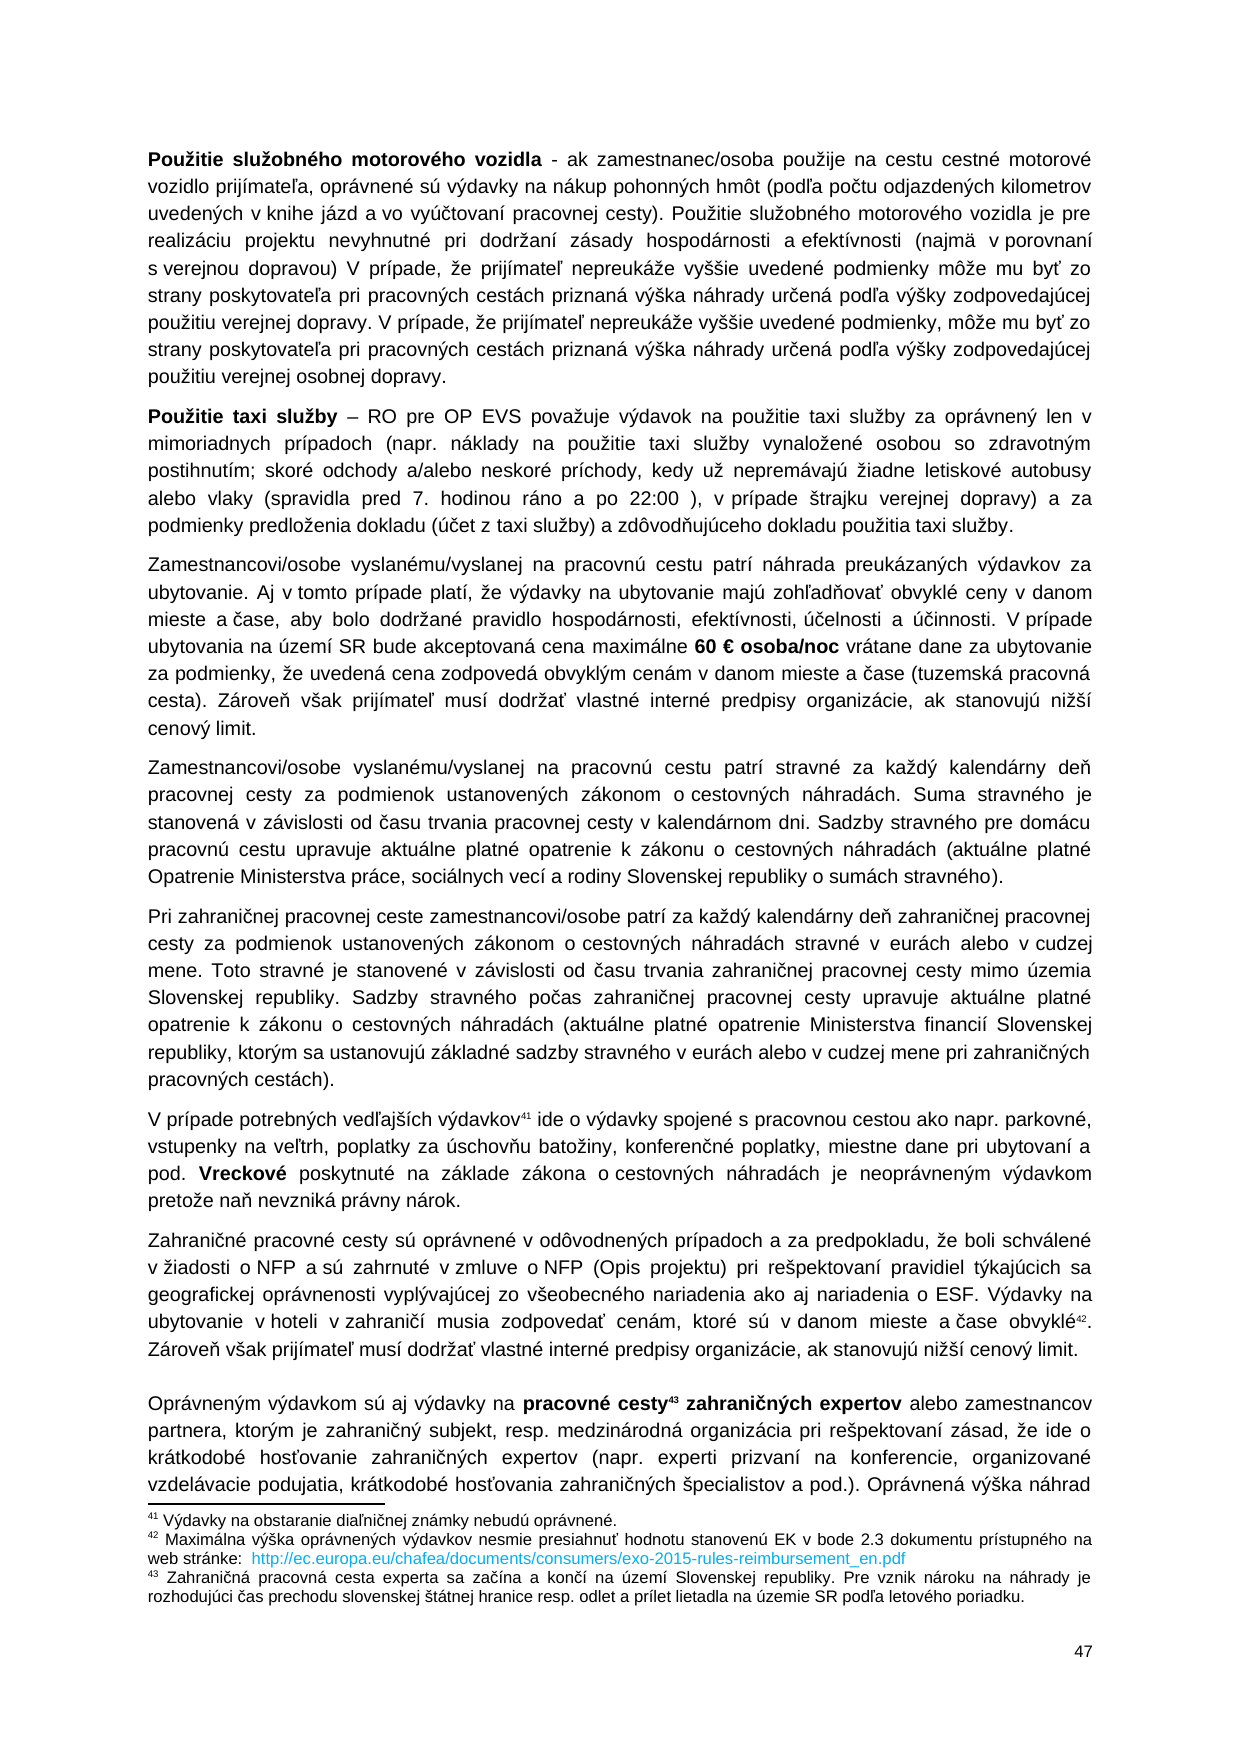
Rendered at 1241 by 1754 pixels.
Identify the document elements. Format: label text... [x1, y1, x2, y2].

list Použitie služobného motorového vozidla - ak zamestnanec/osoba použije na cestu cestné motorové vozidlo prijímateľa, oprávnené sú výdavky na nákup pohonných hmôt (podľa počtu odjazdených kilometrov uvedených v knihe jázd a vo vyúčtovaní pracovnej cesty). Použitie služobného motorového vozidla je pre realizáciu projektu nevyhnutné pri dodržaní zásady hospodárnosti a efektívnosti (najmä v porovnaní s verejnou dopravou) V prípade, že prijímateľ nepreukáže vyššie uvedené podmienky môže mu byť zo strany poskytovateľa pri pracovných cestách priznaná výška náhrady určená podľa výšky zodpovedajúcej použitiu verejnej dopravy. V prípade, že prijímateľ nepreukáže vyššie uvedené podmienky, môže mu byť zo strany poskytovateľa pri pracovných cestách priznaná výška náhrady určená podľa výšky zodpovedajúcej použitiu verejnej osobnej dopravy. [148, 148, 1092, 388]
list Pri zahraničnej pracovnej ceste zamestnancovi/osobe patrí za každý kalendárny deň zahraničnej pracovnej cesty za podmienok ustanovených zákonom o cestovných náhradách stravné v eurách alebo v cudzej mene. Toto stravné je stanovené v závislosti od času trvania zahraničnej pracovnej cesty mimo územia Slovenskej republiky. Sadzby stravného počas zahraničnej pracovnej cesty upravuje aktuálne platné opatrenie k zákonu o cestovných náhradách (aktuálne platné opatrenie Ministerstva financií Slovenskej republiky, ktorým sa ustanovujú základné sadzby stravného v eurách alebo v cudzej mene pri zahraničných pracovných cestách). [148, 904, 1092, 1090]
list Použitie taxi služby – RO pre OP EVS považuje výdavok na použitie taxi služby za oprávnený len v mimoriadnych prípadoch (napr. náklady na použitie taxi služby vynaložené osobou so zdravotným postihnutím; skoré odchody a/alebo neskoré príchody, kedy už nepremávajú žiadne letiskové autobusy alebo vlaky (spravidla pred 7. hodinou ráno a po 22:00 ), v prípade štrajku verejnej dopravy) a za podmienky predloženia dokladu (účet z taxi služby) a zdôvodňujúceho dokladu použitia taxi služby. [148, 405, 1092, 536]
list V prípade potrebných vedľajších výdavkov ide o výdavky spojené s pracovnou cestou ako napr. parkovné, vstupenky na veľtrh, poplatky za úschovňu batožiny, konferenčné poplatky, miestne dane pri ubytovaní a pod. Vreckové poskytnuté na základe zákona o cestovných náhradách je neoprávneným výdavkom pretože naň nevzniká právny nárok. [148, 1107, 1092, 1212]
list Zamestnancovi/osobe vyslanému/vyslanej na pracovnú cestu patrí stravné za každý kalendárny deň pracovnej cesty za podmienok ustanovených zákonom o cestovných náhradách. Suma stravného je stanovená v závislosti od času trvania pracovnej cesty v kalendárnom dni. Sadzby stravného pre domácu pracovnú cestu upravuje aktuálne platné opatrenie k zákonu o cestovných náhradách (aktuálne platné Opatrenie Ministerstva práce, sociálnych vecí a rodiny Slovenskej republiky o sumách stravného). [148, 756, 1092, 888]
text Zahraničné pracovné cesty sú oprávnené v odôvodnených prípadoch a za predpokladu, že boli schválené v žiadosti o NFP a sú zahrnuté v zmluve o NFP (Opis projektu) pri rešpektovaní pravidiel týkajúcich sa geografickej oprávnenosti vyplývajúcej zo všeobecného nariadenia ako aj nariadenia o ESF. Výdavky na ubytovanie v hoteli v zahraničí musia zodpovedať cenám, ktoré sú v danom mieste a čase obvyklé. Zároveň však prijímateľ musí dodržať vlastné interné predpisy organizácie, ak stanovujú nižší cenový limit. [148, 1229, 1092, 1360]
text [148, 1392, 1092, 1496]
list Zamestnancovi/osobe vyslanému/vyslanej na pracovnú cestu patrí náhrada preukázaných výdavkov za ubytovanie. Aj v tomto prípade platí, že výdavky na ubytovanie majú zohľadňovať obvyklé ceny v danom mieste a čase, aby bolo dodržané pravidlo hospodárnosti, efektívnosti, účelnosti a účinnosti. V prípade ubytovania na území SR bude akceptovaná cena maximálne 60 € osoba/noc vrátane dane za ubytovanie za podmienky, že uvedená cena zodpovedá obvyklým cenám v danom mieste a čase (tuzemská pracovná cesta). Zároveň však prijímateľ musí dodržať vlastné interné predpisy organizácie, ak stanovujú nižší cenový limit. [148, 553, 1092, 739]
